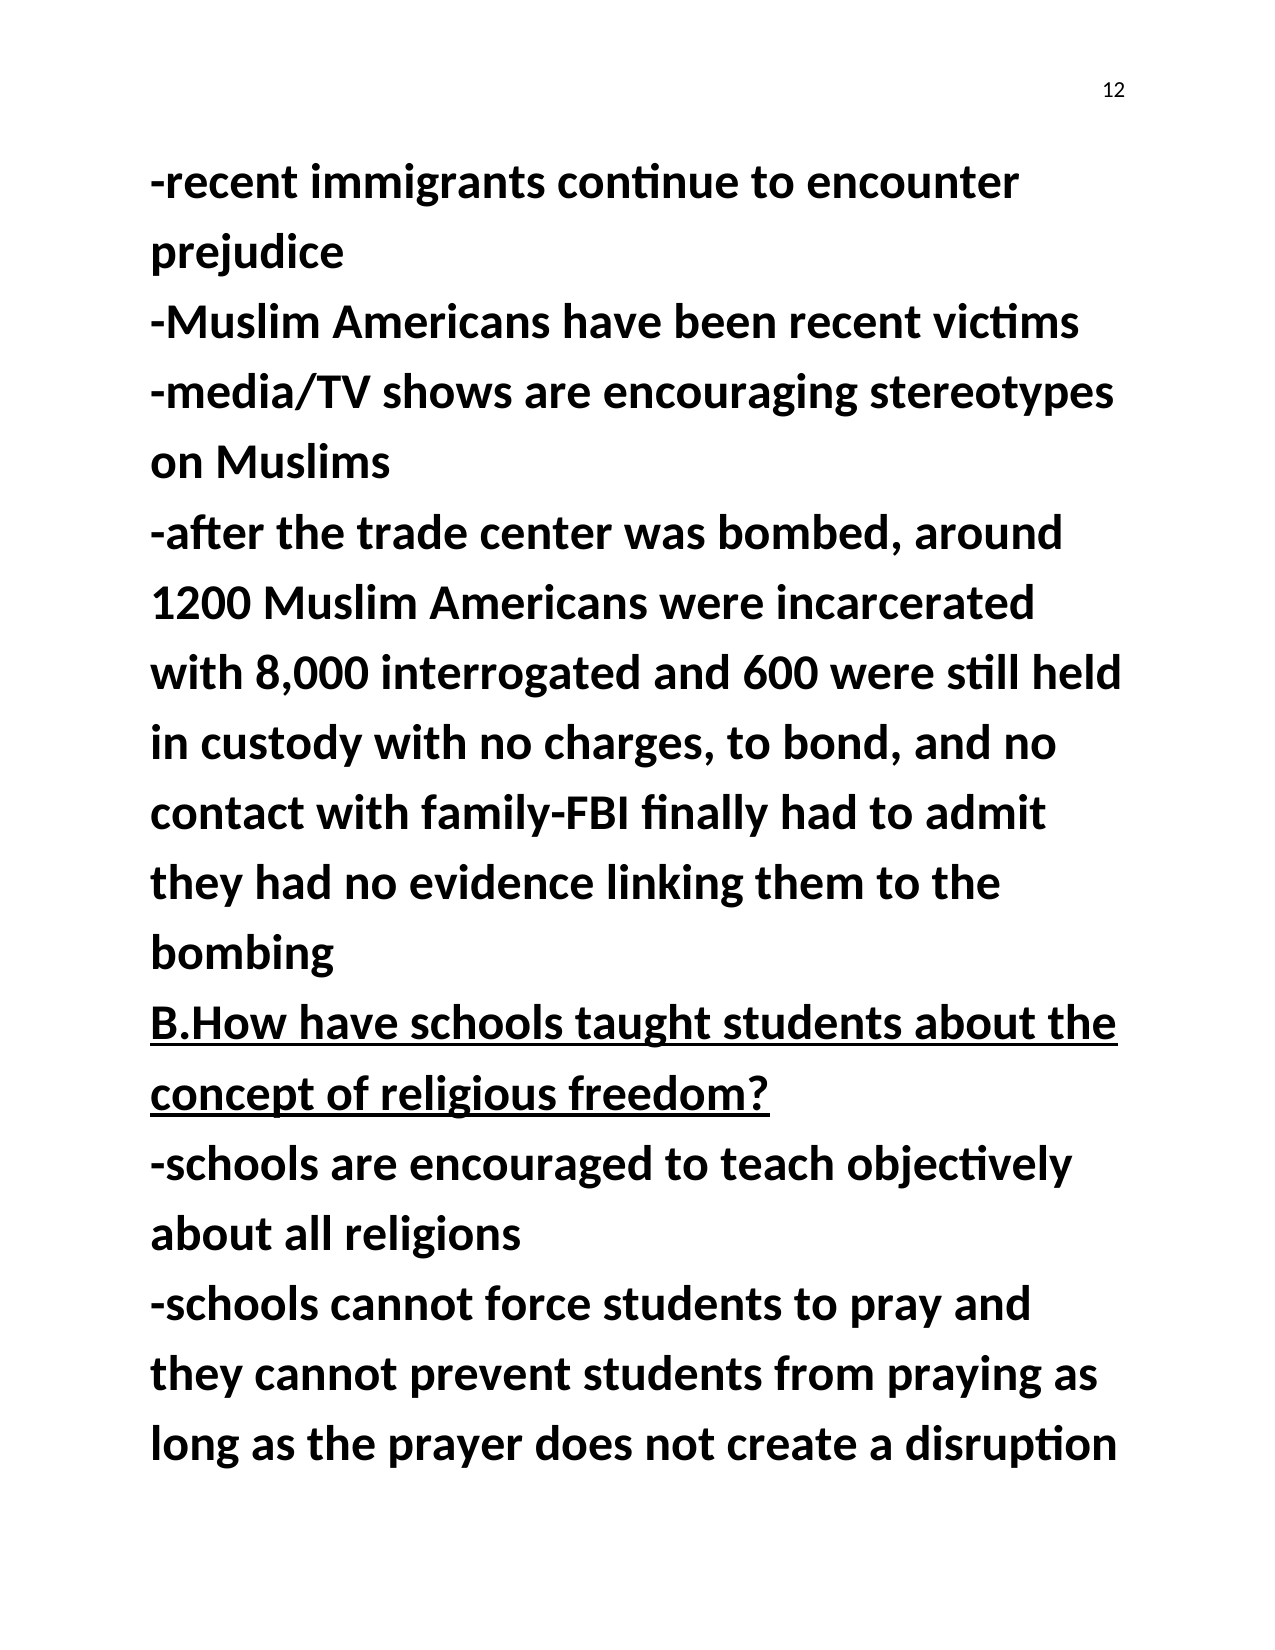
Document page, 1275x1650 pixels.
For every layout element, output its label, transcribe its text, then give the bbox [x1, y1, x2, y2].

text -schools cannot force students to pray and they cannot prevent students from praying as long as the prayer does not create a disruption [150, 1272, 1125, 1473]
text -Muslim Americans have been recent victims [150, 290, 1125, 351]
text -media/TV shows are encouraging stereotypes on Muslims [150, 360, 1125, 491]
text -after the trade center was bombed, around 1200 Muslim Americans were incarcerated with 8,000 interrogated and 600 were still held in custody with no charges, to bond, and no contact with family-FBI finally had to admit they had no evidence linking them to the bombing [150, 501, 1125, 982]
text -recent immigrants continue to encounter prejudice [150, 150, 1125, 281]
text -schools are encouraged to teach objectively about all religions [150, 1131, 1125, 1263]
text B.How have schools taught students about the concept of religious freedom? [150, 991, 1125, 1122]
